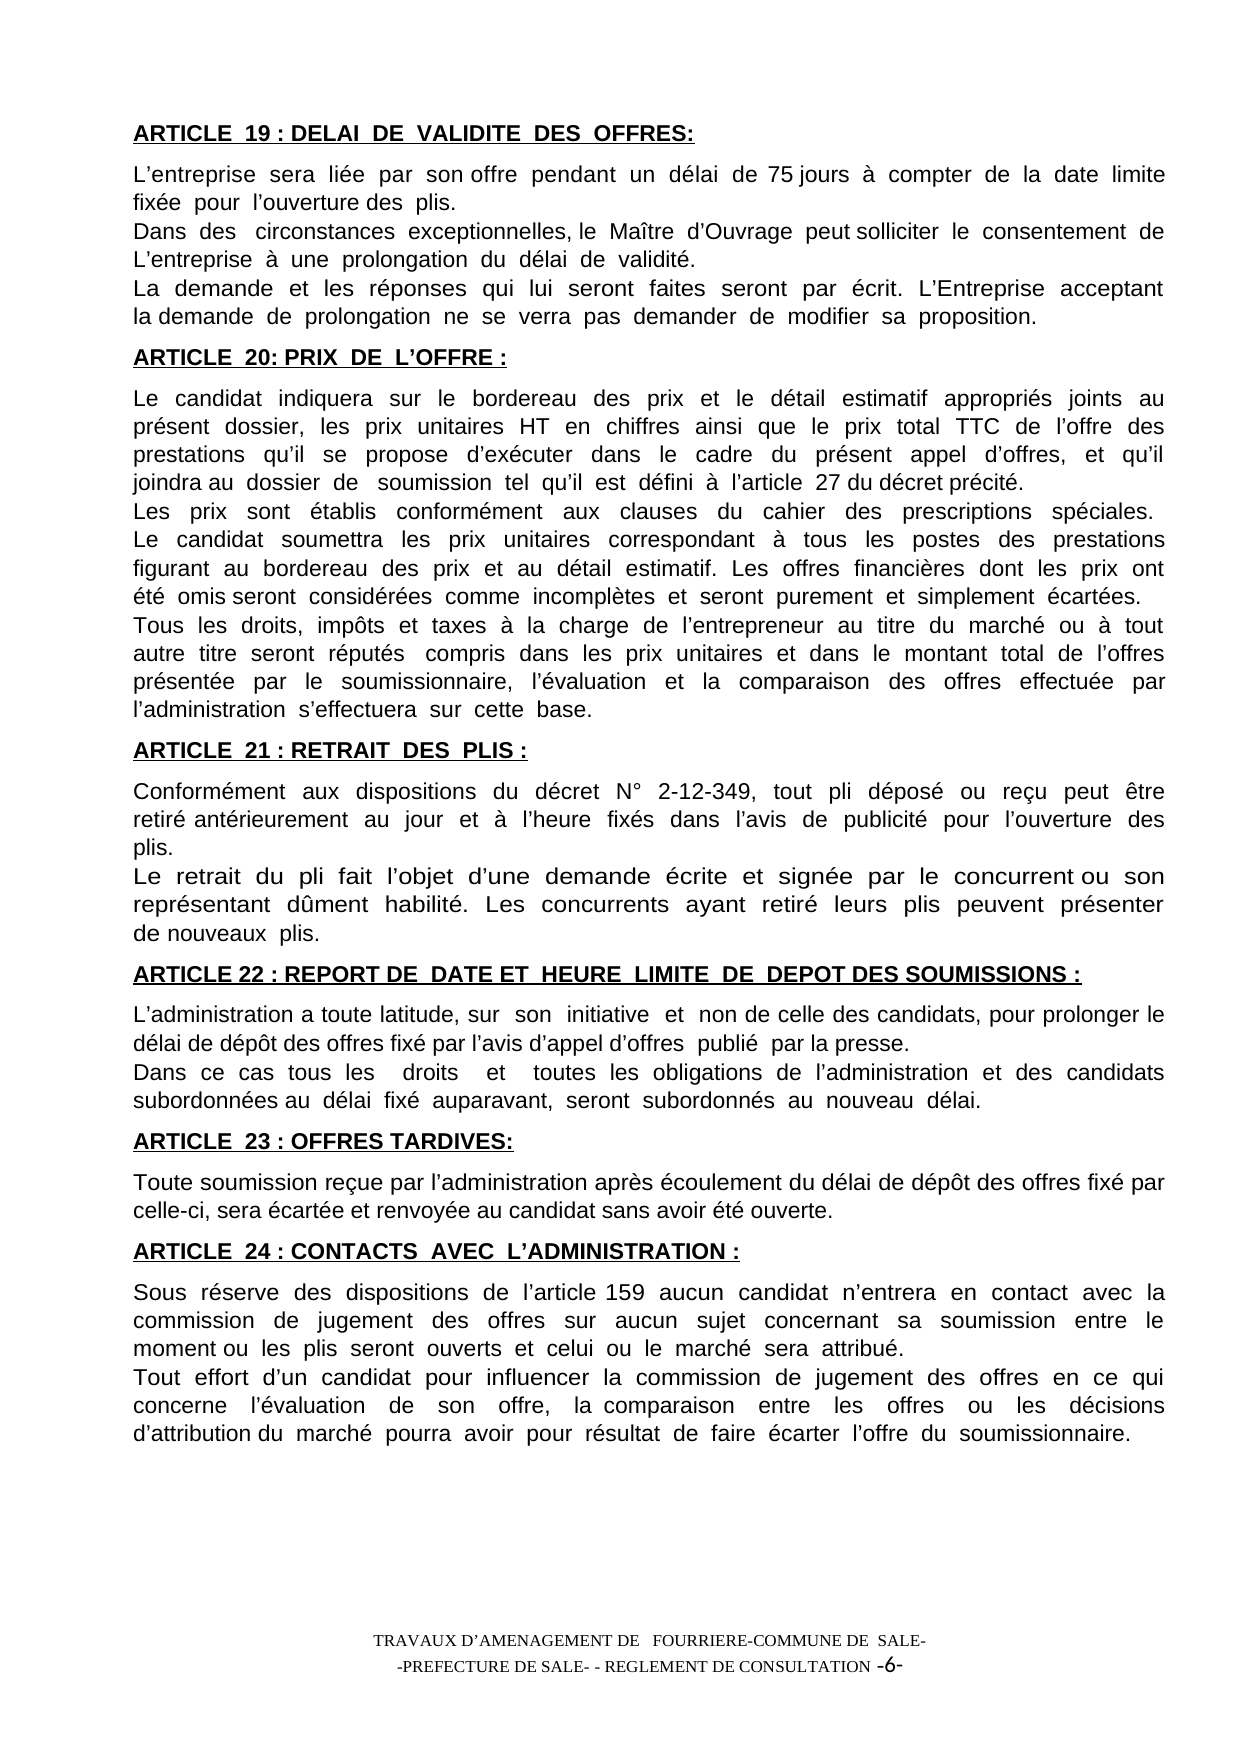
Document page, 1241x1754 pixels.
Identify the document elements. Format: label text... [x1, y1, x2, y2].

text ARTICLE 24 : CONTACTS AVEC L’ADMINISTRATION : [133, 1236, 1167, 1265]
text Tous les droits, impôts et taxes à la charge de l’entrepreneur au titre du marché ou à tout autre titre seront réputés compris dans les prix unitaires et dans le montant total de l’offres présentée par le soumissionnaire, l’évaluation et la comparaison des offres effectuée par l’administration s’effectuera sur cette base. [133, 611, 1167, 723]
text Les prix sont établis conformément aux clauses du cahier des prescriptions spéciales. Le candidat soumettra les prix unitaires correspondant à tous les postes des prestations figurant au bordereau des prix et au détail estimatif. Les offres financières dont les prix ont été omis seront considérées comme incomplètes et seront purement et simplement écartées. [133, 497, 1167, 610]
text Tout effort d’un candidat pour influencer la commission de jugement des offres en ce qui concerne l’évaluation de son offre, la comparaison entre les offres ou les décisions d’attribution du marché pourra avoir pour résultat de faire écarter l’offre du soumissionnaire. [133, 1363, 1167, 1447]
text ARTICLE 21 : RETRAIT DES PLIS : [133, 736, 1167, 764]
text L’entreprise sera liée par son offre pendant un délai de 75 jours à compter de la date limite fixée pour l’ouverture des plis. [133, 159, 1167, 216]
text ARTICLE 23 : OFFRES TARDIVES: [133, 1126, 1167, 1155]
text Conformément aux dispositions du décret N° 2-12-349, tout pli déposé ou reçu peut être retiré antérieurement au jour et à l’heure fixés dans l’avis de publicité pour l’ouverture des plis. [133, 777, 1167, 861]
text Dans des circonstances exceptionnelles, le Maître d’Ouvrage peut solliciter le consentement de L’entreprise à une prolongation du délai de validité. [133, 217, 1167, 273]
text L’administration a toute latitude, sur son initiative et non de celle des candidats, pour prolonger le délai de dépôt des offres fixé par l’avis d’appel d’offres publié par la presse. [133, 1000, 1167, 1057]
text ARTICLE 22 : REPORT DE DATE ET HEURE LIMITE DE DEPOT DES SOUMISSIONS : [133, 959, 1167, 988]
text Toute soumission reçue par l’administration après écoulement du délai de dépôt des offres fixé par celle-ci, sera écartée et renvoyée au candidat sans avoir été ouverte. [133, 1168, 1167, 1224]
text Sous réserve des dispositions de l’article 159 aucun candidat n’entrera en contact avec la commission de jugement des offres sur aucun sujet concernant sa soumission entre le moment ou les plis seront ouverts et celui ou le marché sera attribué. [133, 1278, 1167, 1362]
text ARTICLE 20: PRIX DE L’OFFRE : [133, 343, 1167, 371]
text Le retrait du pli fait l’objet d’une demande écrite et signée par le concurrent ou son représentant dûment habilité. Les concurrents ayant retiré leurs plis peuvent présenter de nouveaux plis. [133, 862, 1167, 947]
text Dans ce cas tous les droits et toutes les obligations de l’administration et des candidats subordonnées au délai fixé auparavant, seront subordonnés au nouveau délai. [133, 1058, 1167, 1114]
text ARTICLE 19 : DELAI DE VALIDITE DES OFFRES: [133, 118, 1167, 147]
text La demande et les réponses qui lui seront faites seront par écrit. L’Entreprise acceptant la demande de prolongation ne se verra pas demander de modifier sa proposition. [133, 274, 1167, 330]
text Le candidat indiquera sur le bordereau des prix et le détail estimatif appropriés joints au présent dossier, les prix unitaires HT en chiffres ainsi que le prix total TTC de l’offre des prestations qu’il se propose d’exécuter dans le cadre du présent appel d’offres, et qu’il joindra au dossier de soumission tel qu’il est défini à l’article 27 du décret précité. [133, 384, 1167, 496]
